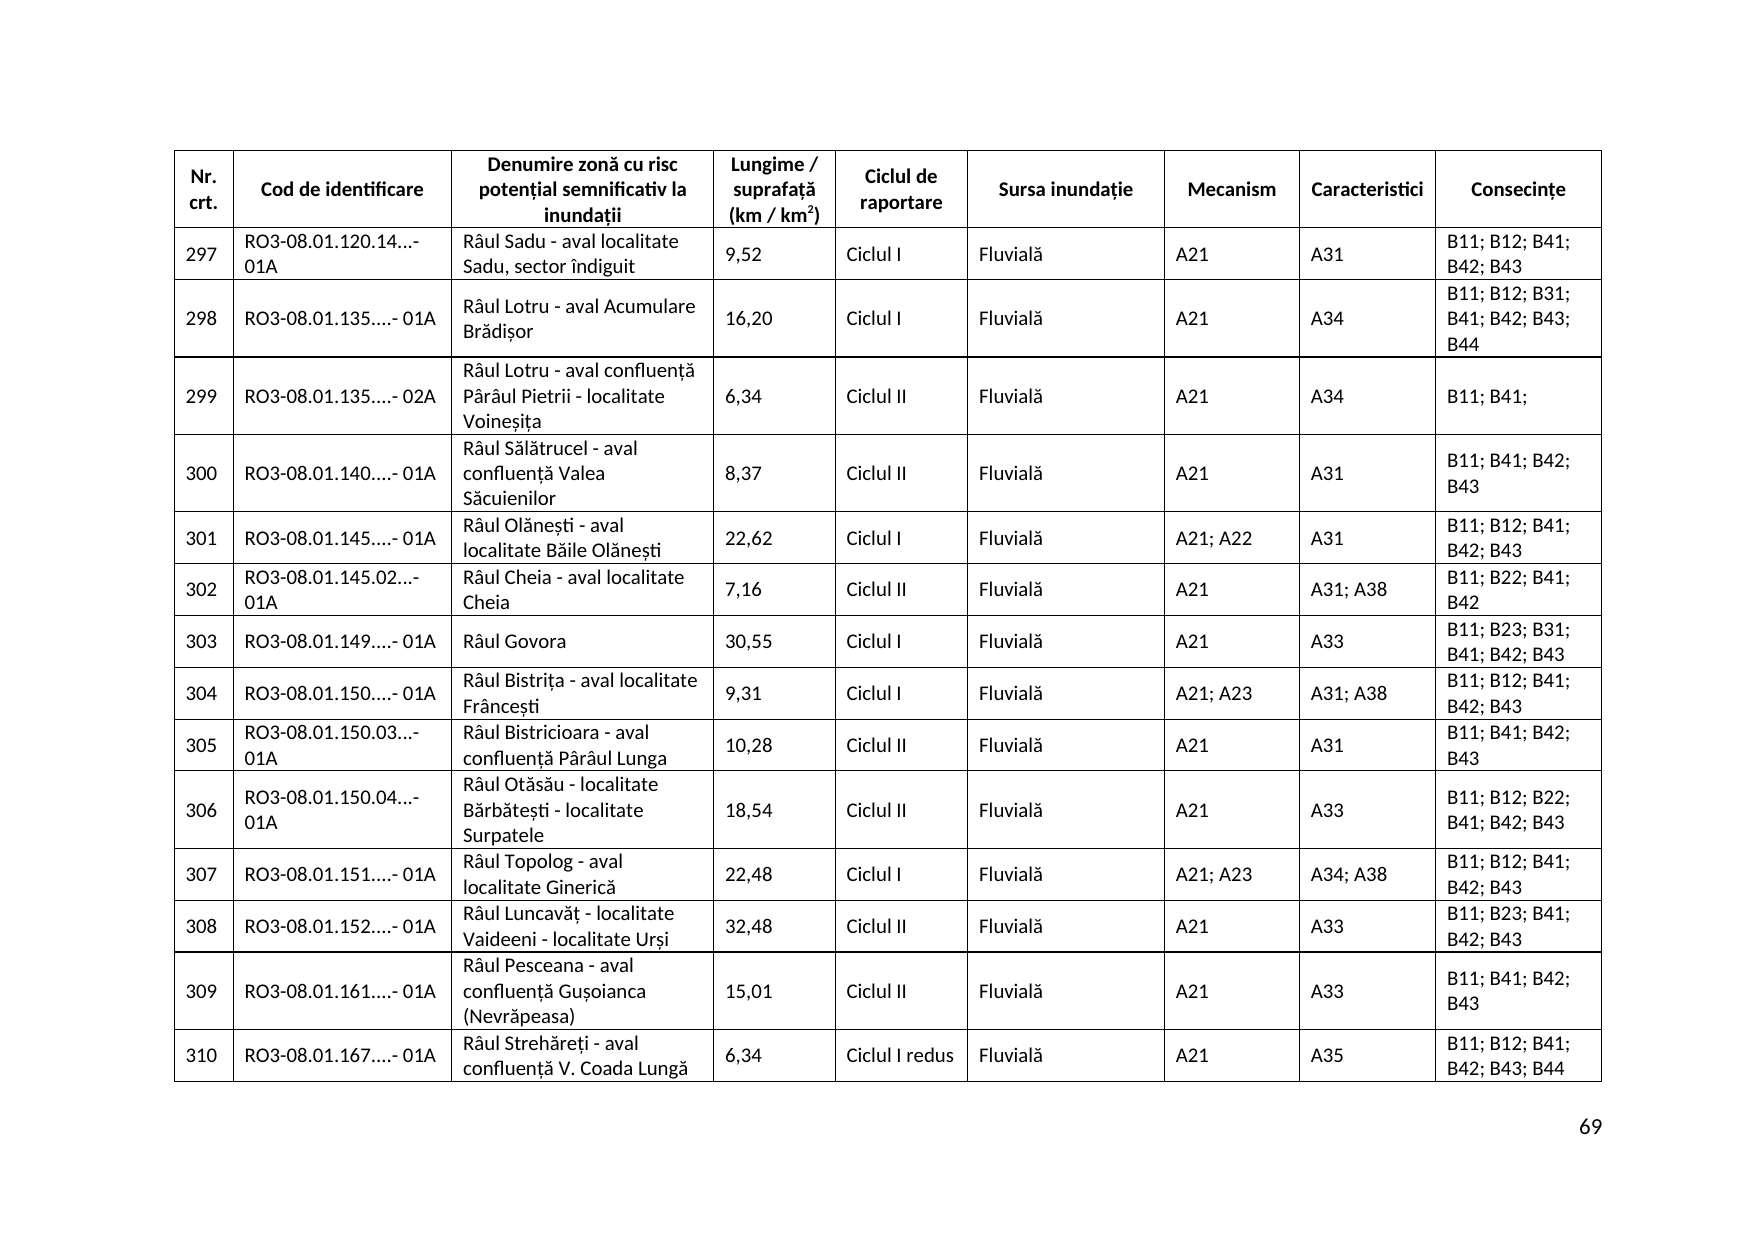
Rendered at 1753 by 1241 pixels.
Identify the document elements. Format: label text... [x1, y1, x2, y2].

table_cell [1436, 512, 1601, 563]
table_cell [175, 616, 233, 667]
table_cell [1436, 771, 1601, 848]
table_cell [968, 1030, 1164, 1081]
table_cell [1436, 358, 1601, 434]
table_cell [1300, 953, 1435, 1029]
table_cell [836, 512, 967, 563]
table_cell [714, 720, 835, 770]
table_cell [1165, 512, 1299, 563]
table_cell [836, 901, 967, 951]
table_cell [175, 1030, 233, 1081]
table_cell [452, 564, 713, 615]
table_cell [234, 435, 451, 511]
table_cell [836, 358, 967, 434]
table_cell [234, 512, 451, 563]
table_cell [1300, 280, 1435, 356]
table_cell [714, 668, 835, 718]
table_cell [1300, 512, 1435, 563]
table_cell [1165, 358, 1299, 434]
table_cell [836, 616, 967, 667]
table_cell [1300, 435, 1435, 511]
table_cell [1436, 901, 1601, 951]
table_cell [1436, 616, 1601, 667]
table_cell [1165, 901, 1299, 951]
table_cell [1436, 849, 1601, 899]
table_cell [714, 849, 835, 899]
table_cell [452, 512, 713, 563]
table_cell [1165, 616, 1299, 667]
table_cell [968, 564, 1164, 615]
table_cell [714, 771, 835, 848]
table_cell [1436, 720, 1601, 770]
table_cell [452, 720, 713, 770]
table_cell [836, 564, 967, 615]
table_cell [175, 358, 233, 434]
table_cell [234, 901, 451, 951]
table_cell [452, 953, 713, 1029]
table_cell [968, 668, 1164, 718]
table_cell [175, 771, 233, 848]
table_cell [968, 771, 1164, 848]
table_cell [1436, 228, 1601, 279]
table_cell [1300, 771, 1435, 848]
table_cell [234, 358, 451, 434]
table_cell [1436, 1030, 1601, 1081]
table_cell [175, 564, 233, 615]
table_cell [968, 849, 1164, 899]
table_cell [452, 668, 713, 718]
table_header Sursa inundație [968, 151, 1164, 227]
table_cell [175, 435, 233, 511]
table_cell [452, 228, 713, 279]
table_header Cod de identificare [234, 151, 451, 227]
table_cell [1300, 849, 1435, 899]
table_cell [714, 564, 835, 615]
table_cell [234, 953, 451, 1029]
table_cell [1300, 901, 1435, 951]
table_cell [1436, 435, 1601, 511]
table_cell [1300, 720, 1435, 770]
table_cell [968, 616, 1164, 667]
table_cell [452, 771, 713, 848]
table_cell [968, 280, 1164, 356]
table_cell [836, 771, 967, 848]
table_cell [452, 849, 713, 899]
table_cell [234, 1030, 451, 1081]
table_header Consecințe [1436, 151, 1601, 227]
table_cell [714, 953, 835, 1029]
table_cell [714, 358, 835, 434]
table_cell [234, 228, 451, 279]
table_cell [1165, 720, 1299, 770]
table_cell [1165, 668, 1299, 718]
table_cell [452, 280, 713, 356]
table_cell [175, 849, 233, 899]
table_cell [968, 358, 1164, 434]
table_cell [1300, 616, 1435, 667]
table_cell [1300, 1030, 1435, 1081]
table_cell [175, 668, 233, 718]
table_header Caracteristici [1300, 151, 1435, 227]
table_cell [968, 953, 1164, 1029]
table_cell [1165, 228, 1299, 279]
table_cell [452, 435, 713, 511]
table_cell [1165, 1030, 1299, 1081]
table_header Ciclul de raportare [836, 151, 967, 227]
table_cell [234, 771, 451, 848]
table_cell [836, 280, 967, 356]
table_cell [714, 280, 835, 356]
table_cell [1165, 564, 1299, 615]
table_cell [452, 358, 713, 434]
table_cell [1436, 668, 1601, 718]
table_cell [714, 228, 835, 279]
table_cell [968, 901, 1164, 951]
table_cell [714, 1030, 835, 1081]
table_header Lungime / suprafață (km / km2) [714, 151, 835, 227]
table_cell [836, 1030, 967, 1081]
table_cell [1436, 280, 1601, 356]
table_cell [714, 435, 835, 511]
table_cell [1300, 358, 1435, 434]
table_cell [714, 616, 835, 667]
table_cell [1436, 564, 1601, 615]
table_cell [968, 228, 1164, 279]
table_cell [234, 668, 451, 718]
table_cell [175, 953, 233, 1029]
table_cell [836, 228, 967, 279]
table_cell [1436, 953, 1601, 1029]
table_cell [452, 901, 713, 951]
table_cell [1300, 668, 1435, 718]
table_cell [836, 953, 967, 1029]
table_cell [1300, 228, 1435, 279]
table_header Denumire zonă cu risc potențial semnificativ la inundații [452, 151, 713, 227]
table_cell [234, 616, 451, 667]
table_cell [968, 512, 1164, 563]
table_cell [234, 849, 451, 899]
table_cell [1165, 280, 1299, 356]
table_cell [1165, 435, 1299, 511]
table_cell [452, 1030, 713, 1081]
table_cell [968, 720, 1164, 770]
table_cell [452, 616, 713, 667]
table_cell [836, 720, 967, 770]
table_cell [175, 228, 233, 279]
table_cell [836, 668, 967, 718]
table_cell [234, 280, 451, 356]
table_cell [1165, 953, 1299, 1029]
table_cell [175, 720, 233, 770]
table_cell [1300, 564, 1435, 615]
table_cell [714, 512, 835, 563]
table_header Nr. crt. [175, 151, 233, 227]
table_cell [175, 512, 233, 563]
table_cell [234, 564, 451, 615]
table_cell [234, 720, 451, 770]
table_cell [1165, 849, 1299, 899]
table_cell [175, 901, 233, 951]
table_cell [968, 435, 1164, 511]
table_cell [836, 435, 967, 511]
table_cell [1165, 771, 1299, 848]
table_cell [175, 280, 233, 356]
table_header Mecanism [1165, 151, 1299, 227]
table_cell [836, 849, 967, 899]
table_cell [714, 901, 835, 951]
